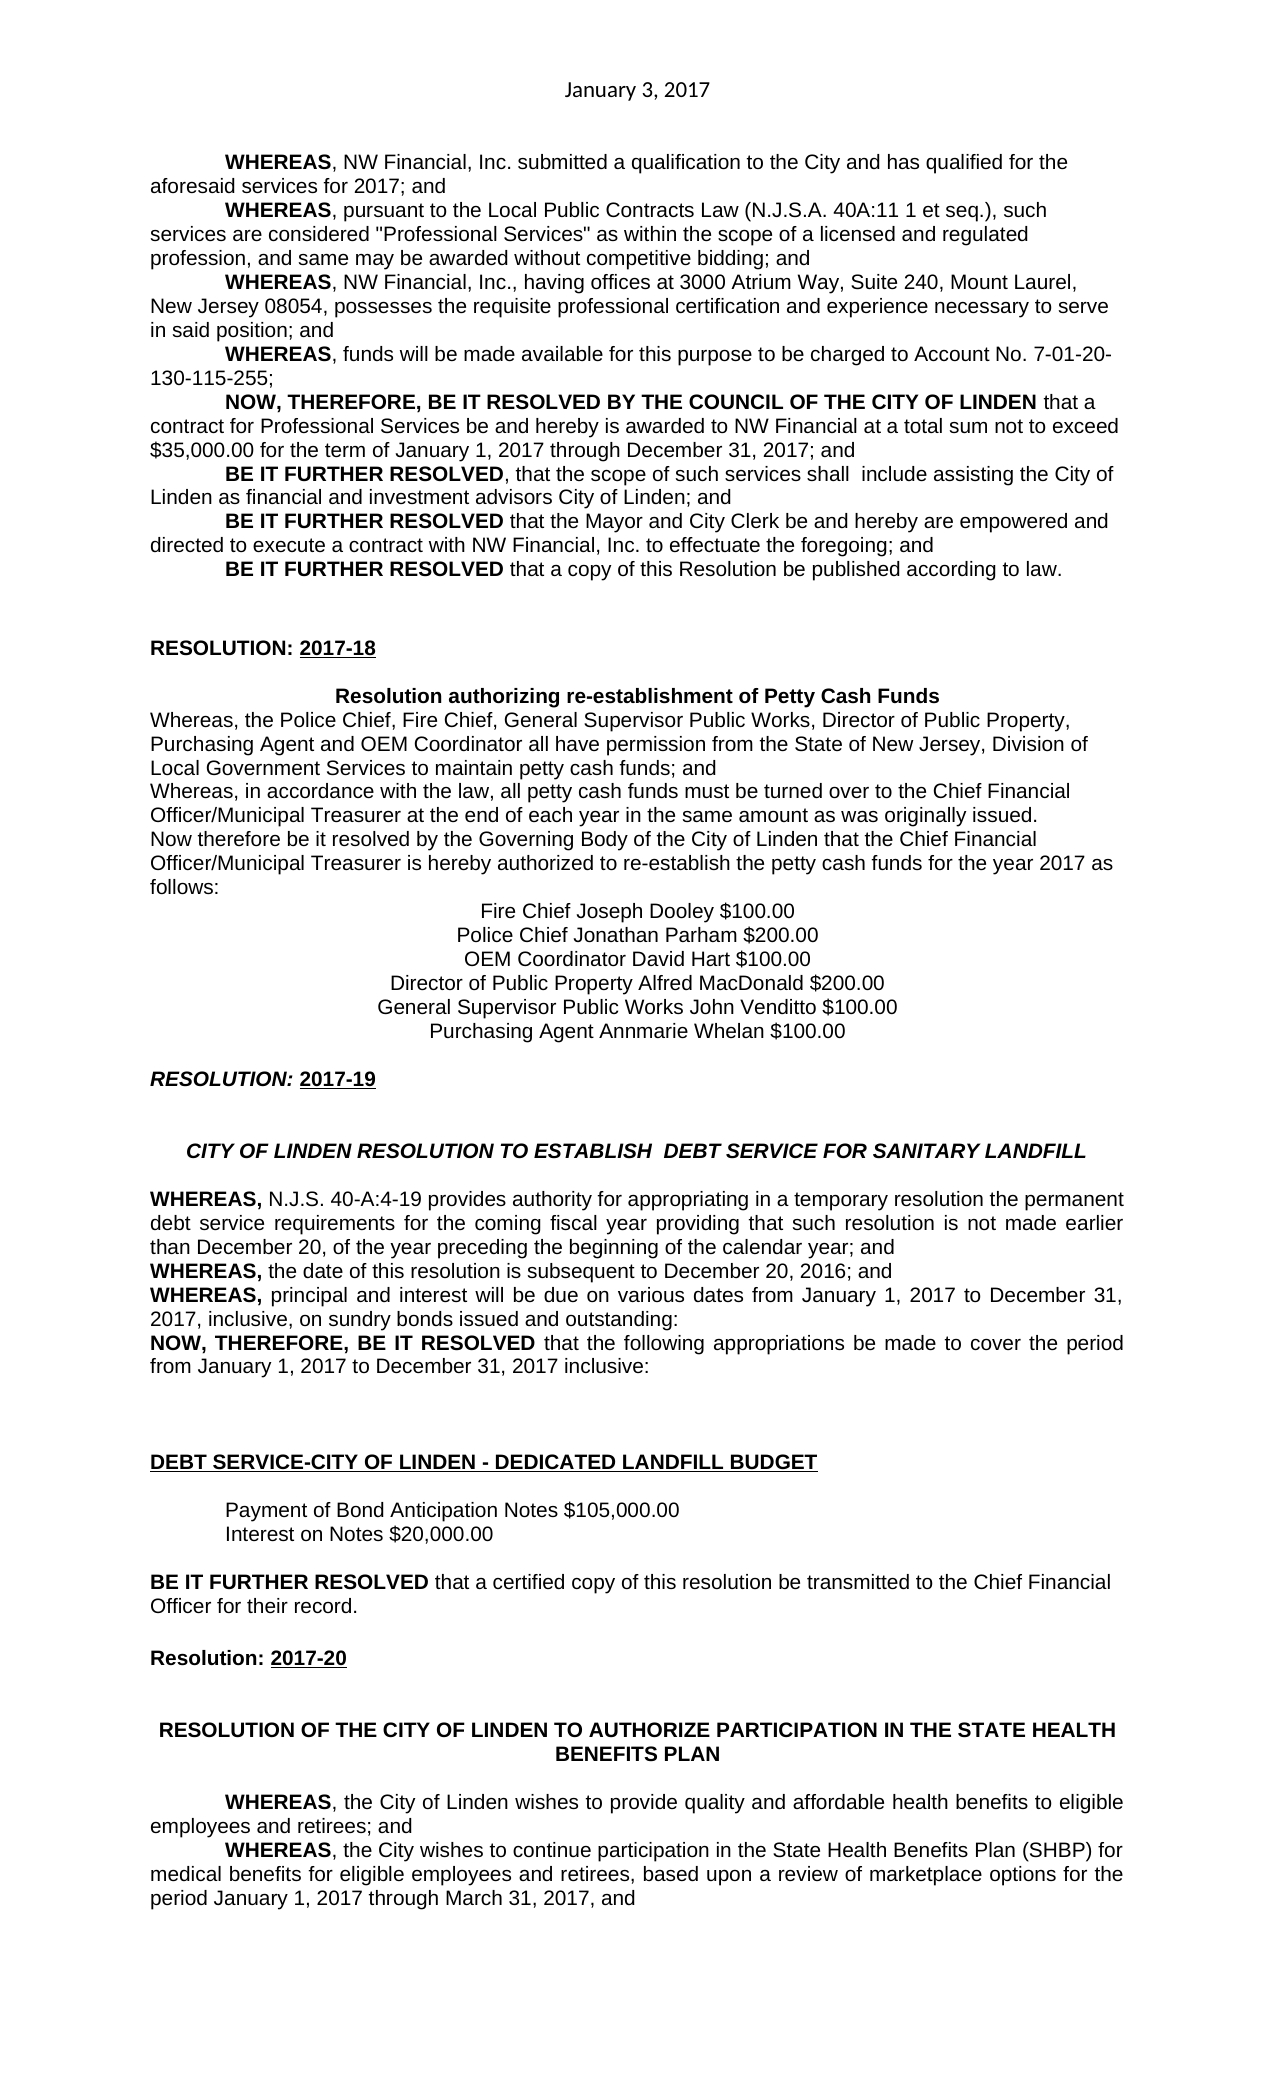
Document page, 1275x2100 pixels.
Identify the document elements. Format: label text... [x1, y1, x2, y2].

text Whereas, in accordance with the law, all petty cash funds must be turned over to the Chief Financial Officer/Municipal Treasurer at the end of each year in the same amount as was originally issued. [150, 779, 1125, 827]
text Interest on Notes $20,000.00 [150, 1522, 1125, 1546]
text Purchasing Agent Annmarie Whelan $100.00 [150, 1019, 1125, 1043]
text CITY OF LINDEN RESOLUTION TO ESTABLISH DEBT SERVICE FOR SANITARY LANDFILL [150, 1139, 1125, 1163]
text Director of Public Property Alfred MacDonald $200.00 [150, 971, 1125, 995]
text NOW, THEREFORE, BE IT RESOLVED BY THE COUNCIL OF THE CITY OF LINDEN that a contract for Professional Services be and hereby is awarded to NW Financial at a total sum not to exceed $35,000.00 for the term of January 1, 2017 through December 31, 2017; and [150, 389, 1125, 461]
text RESOLUTION: 2017-19 [150, 1067, 1125, 1091]
text WHEREAS, the date of this resolution is subsequent to December 20, 2016; and [150, 1258, 1125, 1282]
text WHEREAS, NW Financial, Inc. submitted a qualification to the City and has qualified for the aforesaid services for 2017; and [150, 150, 1125, 198]
text RESOLUTION OF THE CITY OF LINDEN TO AUTHORIZE PARTICIPATION IN THE STATE HEALTH BENEFITS PLAN [150, 1718, 1125, 1766]
text Fire Chief Joseph Dooley $100.00 [150, 899, 1125, 923]
text WHEREAS, N.J.S. 40-A:4-19 provides authority for appropriating in a temporary resolution the permanent debt service requirements for the coming fiscal year providing that such resolution is not made earlier than December 20, of the year preceding the beginning of the calendar year; and [150, 1187, 1125, 1258]
text WHEREAS, NW Financial, Inc., having offices at 3000 Atrium Way, Suite 240, Mount Laurel, New Jersey 08054, possesses the requisite professional certification and experience necessary to serve in said position; and [150, 270, 1125, 342]
text OEM Coordinator David Hart $100.00 [150, 947, 1125, 971]
text Resolution: 2017-20 [150, 1646, 1125, 1670]
text WHEREAS, pursuant to the Local Public Contracts Law (N.J.S.A. 40A:11 1 et seq.), such services are considered "Professional Services" as within the scope of a licensed and regulated profession, and same may be awarded without competitive bidding; and [150, 198, 1125, 270]
text Resolution authorizing re-establishment of Petty Cash Funds [150, 683, 1125, 707]
text WHEREAS, principal and interest will be due on various dates from January 1, 2017 to December 31, 2017, inclusive, on sundry bonds issued and outstanding: [150, 1282, 1125, 1330]
text BE IT FURTHER RESOLVED, that the scope of such services shall include assisting the City of Linden as financial and investment advisors City of Linden; and [150, 461, 1125, 509]
text WHEREAS, te City wises to continue participation in te State Healt Benefits Plan (SHBP) for medical benefits for eligible employees and retirees, based upon a review of marketplace options for te period January 1, 2017 troug Marc 31, 2017, and [150, 1838, 1125, 1910]
text Police Chief Jonathan Parham $200.00 [150, 923, 1125, 947]
text DEBT SERVICE-CITY OF LINDEN - DEDICATED LANDFILL BUDGET [150, 1450, 1125, 1474]
text WHEREAS, te City of Linden wises to provide quality and affordable ealt benefits to eligible employees and retirees; and [150, 1790, 1125, 1838]
text General Supervisor Public Works John Venditto $100.00 [150, 995, 1125, 1019]
text NOW, THEREFORE, BE IT RESOLVED that the following appropriations be made to cover the period from January 1, 2017 to December 31, 2017 inclusive: [150, 1330, 1125, 1378]
text BE IT FURTHER RESOLVED that a copy of this Resolution be published according to law. [150, 557, 1125, 581]
text BE IT FURTHER RESOLVED that the Mayor and City Clerk be and hereby are empowered and directed to execute a contract with NW Financial, Inc. to effectuate the foregoing; and [150, 509, 1125, 557]
text Payment of Bond Anticipation Notes $105,000.00 [150, 1498, 1125, 1522]
text RESOLUTION: 2017-18 [150, 636, 1125, 659]
text Whereas, the Police Chief, Fire Chief, General Supervisor Public Works, Director of Public Property, Purchasing Agent and OEM Coordinator all have permission from the State of New Jersey, Division of Local Government Services to maintain petty cash funds; and [150, 707, 1125, 779]
text WHEREAS, funds will be made available for this purpose to be charged to Account No. 7-01-20-130-115-255; [150, 342, 1125, 389]
text Now therefore be it resolved by the Governing Body of the City of Linden that the Chief Financial Officer/Municipal Treasurer is hereby authorized to re-establish the petty cash funds for the year 2017 as follows: [150, 827, 1125, 899]
text BE IT FURTHER RESOLVED that a certified copy of this resolution be transmitted to the Chief Financial Officer for their record. [150, 1570, 1125, 1618]
